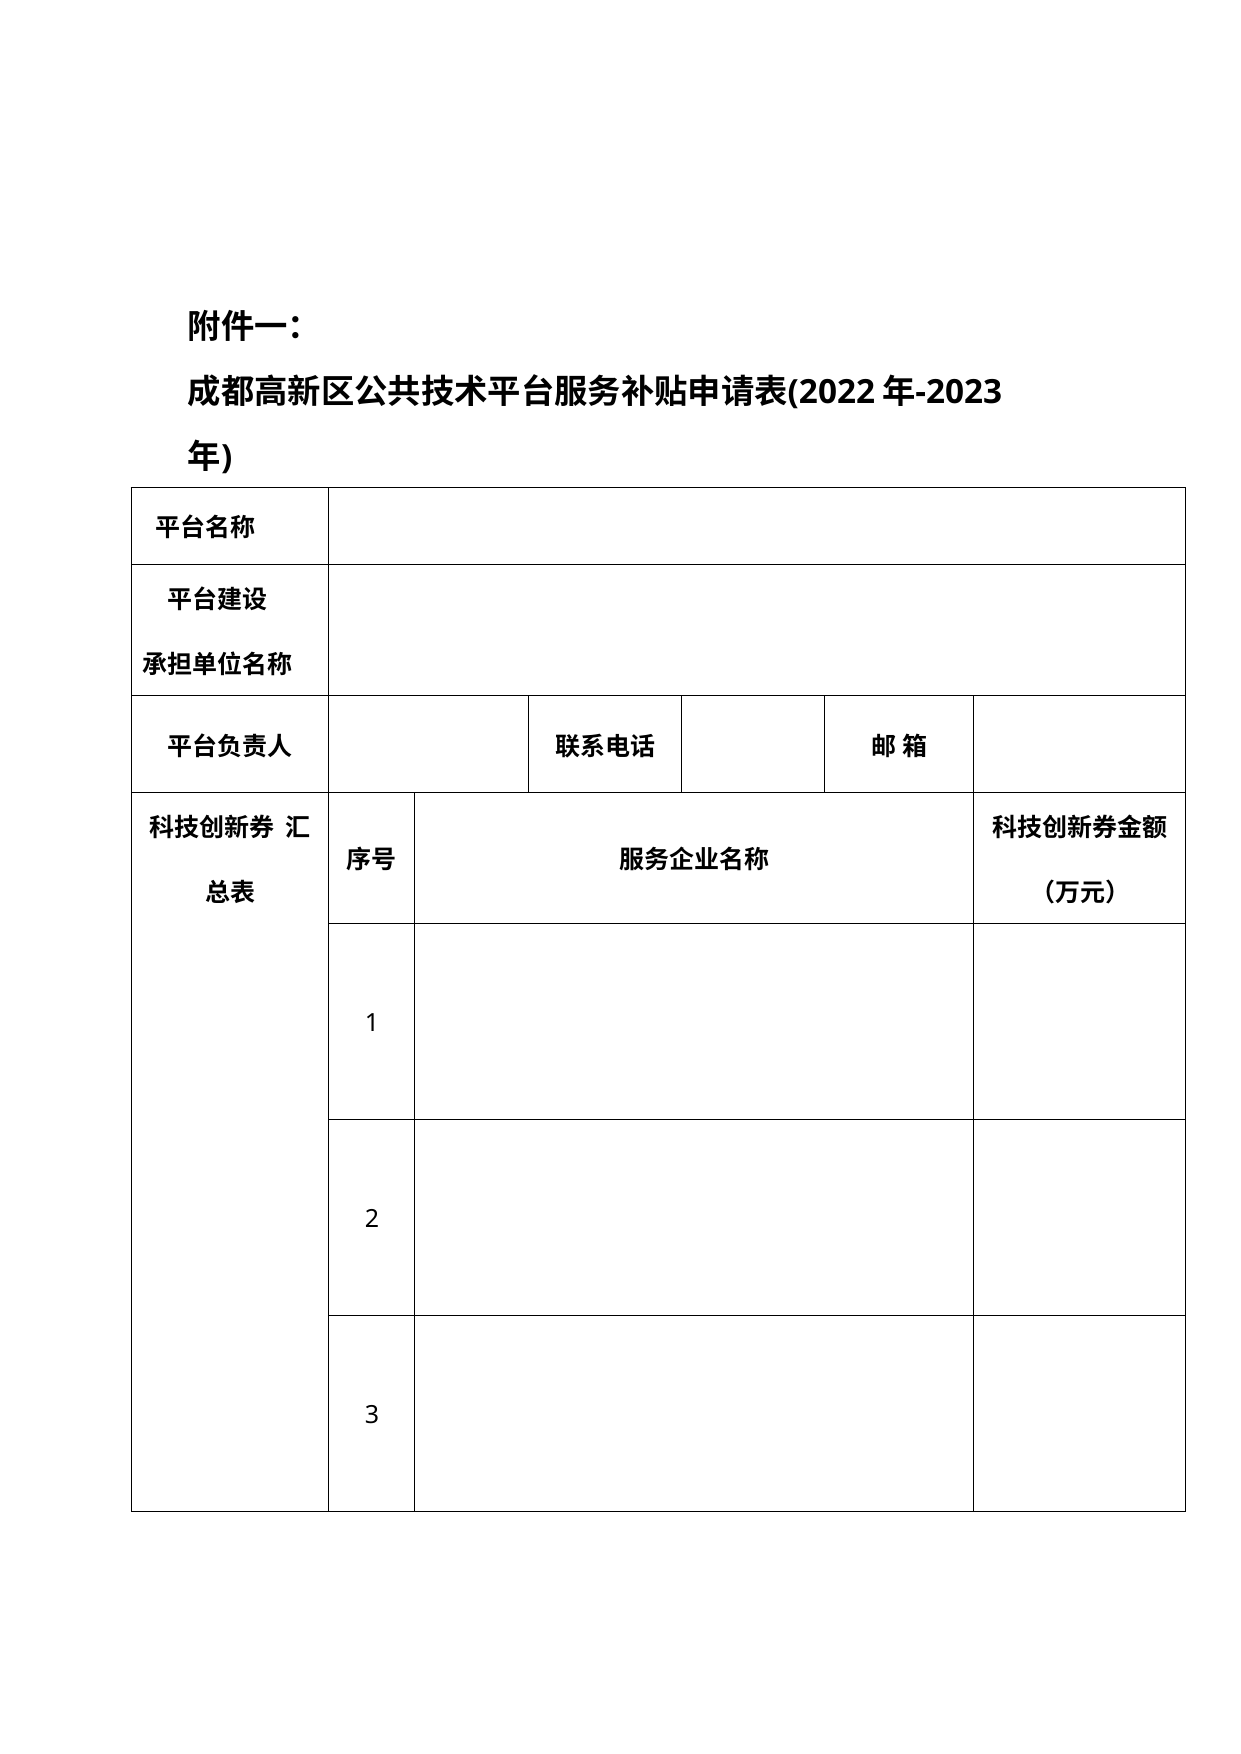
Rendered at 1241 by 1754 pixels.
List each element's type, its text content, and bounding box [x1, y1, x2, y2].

table_cell 2 [329, 1120, 414, 1315]
table_cell [974, 1316, 1185, 1511]
table_cell 服务企业名称 [415, 793, 973, 923]
table_cell 联系电话 [529, 696, 681, 792]
table_cell 平台负责人 [132, 696, 328, 792]
table_cell 1 [329, 924, 414, 1119]
table_cell [415, 1316, 973, 1511]
table_header [329, 488, 1185, 564]
table_cell 科技创新券金额（万元） [974, 793, 1185, 923]
table_header 平台名称 [132, 488, 328, 564]
table_cell 平台建设 承担单位名称 [132, 565, 328, 695]
table_cell 序号 [329, 793, 414, 923]
table_cell [974, 924, 1185, 1119]
table_cell [974, 696, 1185, 792]
table_cell [415, 1120, 973, 1315]
table_cell 科技创新券 汇总表 [132, 793, 328, 1511]
table_cell [974, 1120, 1185, 1315]
text 附件一： [187, 292, 1053, 357]
table_cell [329, 565, 1185, 695]
text 成都高新区公共技术平台服务补贴申请表(2022年-2023年) [187, 357, 1053, 487]
table_cell 邮 箱 [825, 696, 973, 792]
table_cell 3 [329, 1316, 414, 1511]
table_cell [415, 924, 973, 1119]
table_cell [682, 696, 824, 792]
table_cell [329, 696, 528, 792]
